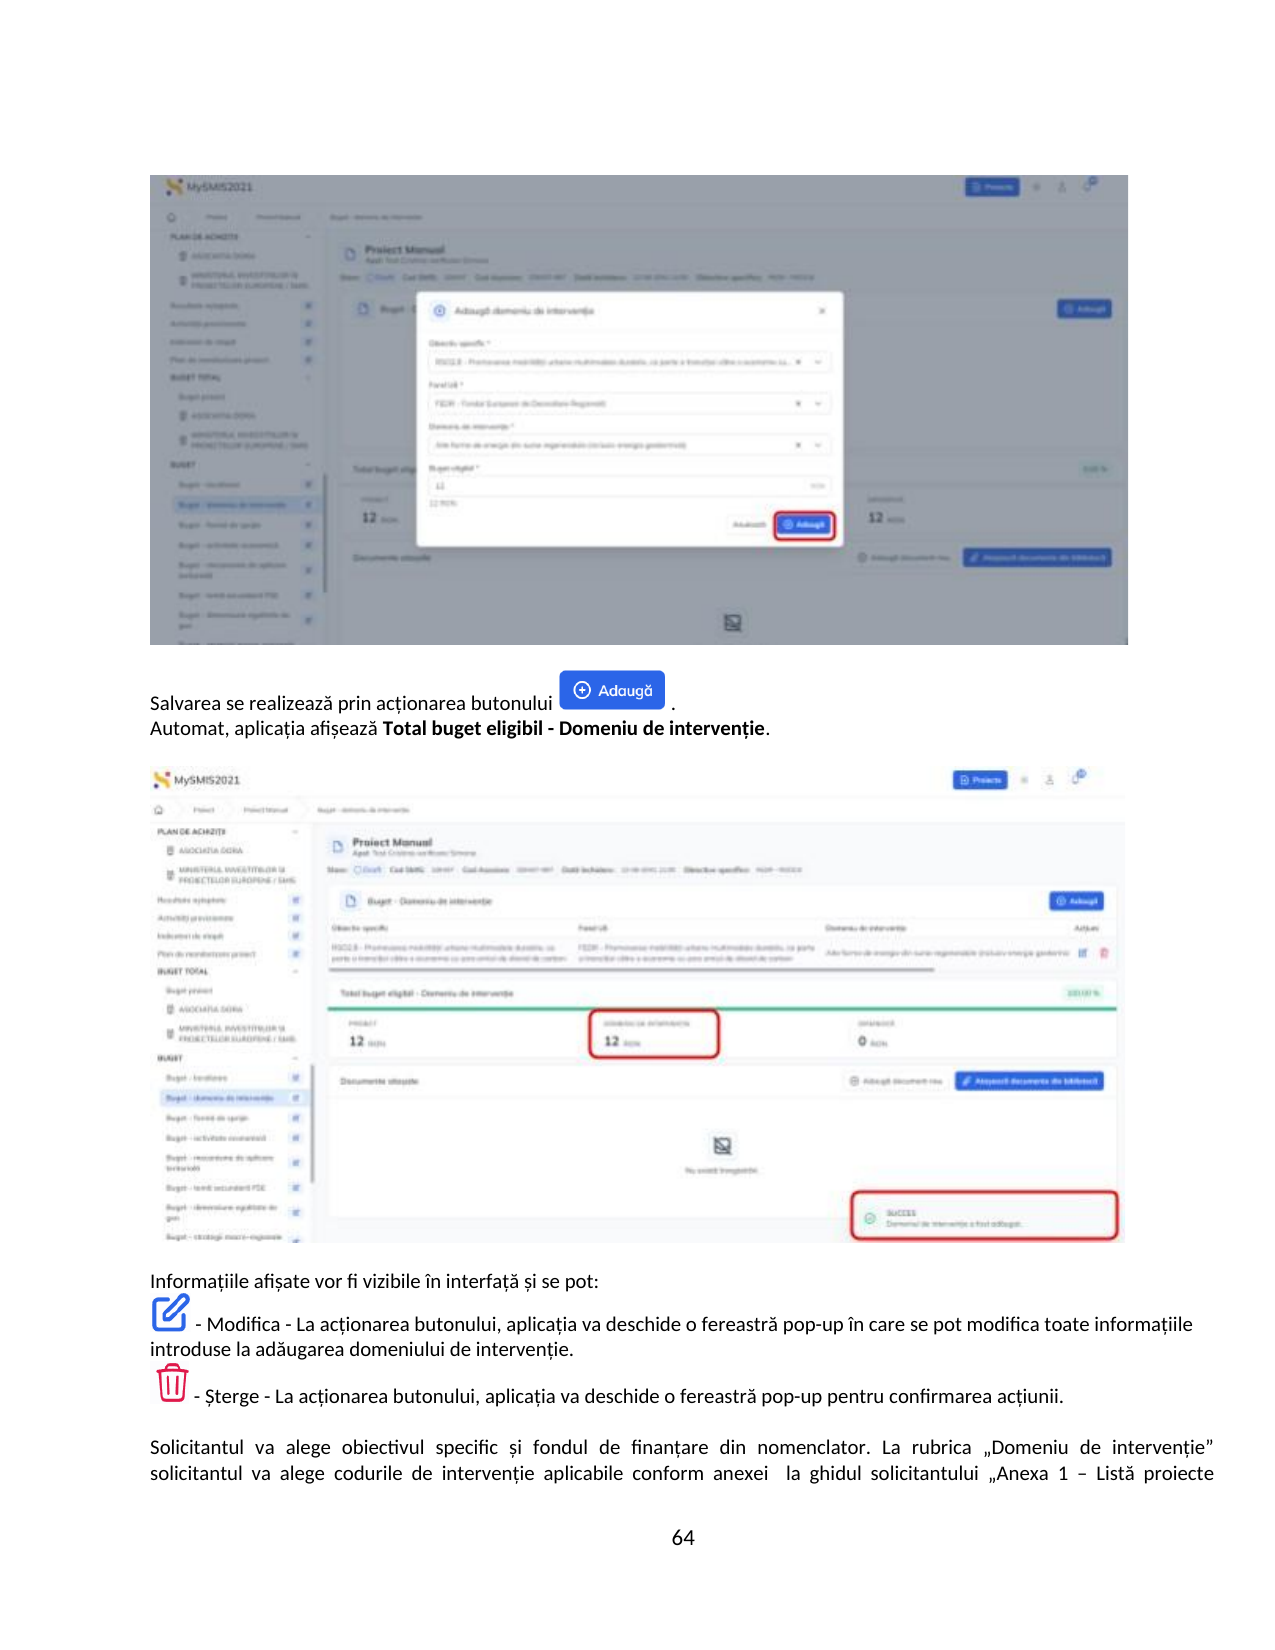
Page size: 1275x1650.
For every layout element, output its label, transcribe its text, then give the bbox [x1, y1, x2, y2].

picture [150, 1293, 191, 1332]
text - Modifica - La acționarea butonului, aplicația va deschide o fereastră pop-up în care se pot modifica toate informațiile introduse la adăugarea domeniului de intervenție. [150, 1294, 1216, 1362]
picture [150, 175, 1129, 645]
text Informațiile afișate vor fi vizibile în interfață și se pot: [150, 1268, 1216, 1294]
text Automat, aplicația afișează Total buget eligibil - Domeniu de intervenție. [150, 715, 1216, 741]
picture [558, 669, 666, 711]
picture [150, 1361, 189, 1404]
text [150, 1434, 1216, 1485]
text Salvarea se realizează prin acționarea butonului . [150, 669, 1216, 715]
picture [150, 766, 1125, 1243]
text - Șterge - La acționarea butonului, aplicația va deschide o fereastră pop-up pentru confirmarea acțiunii. [150, 1362, 1216, 1409]
